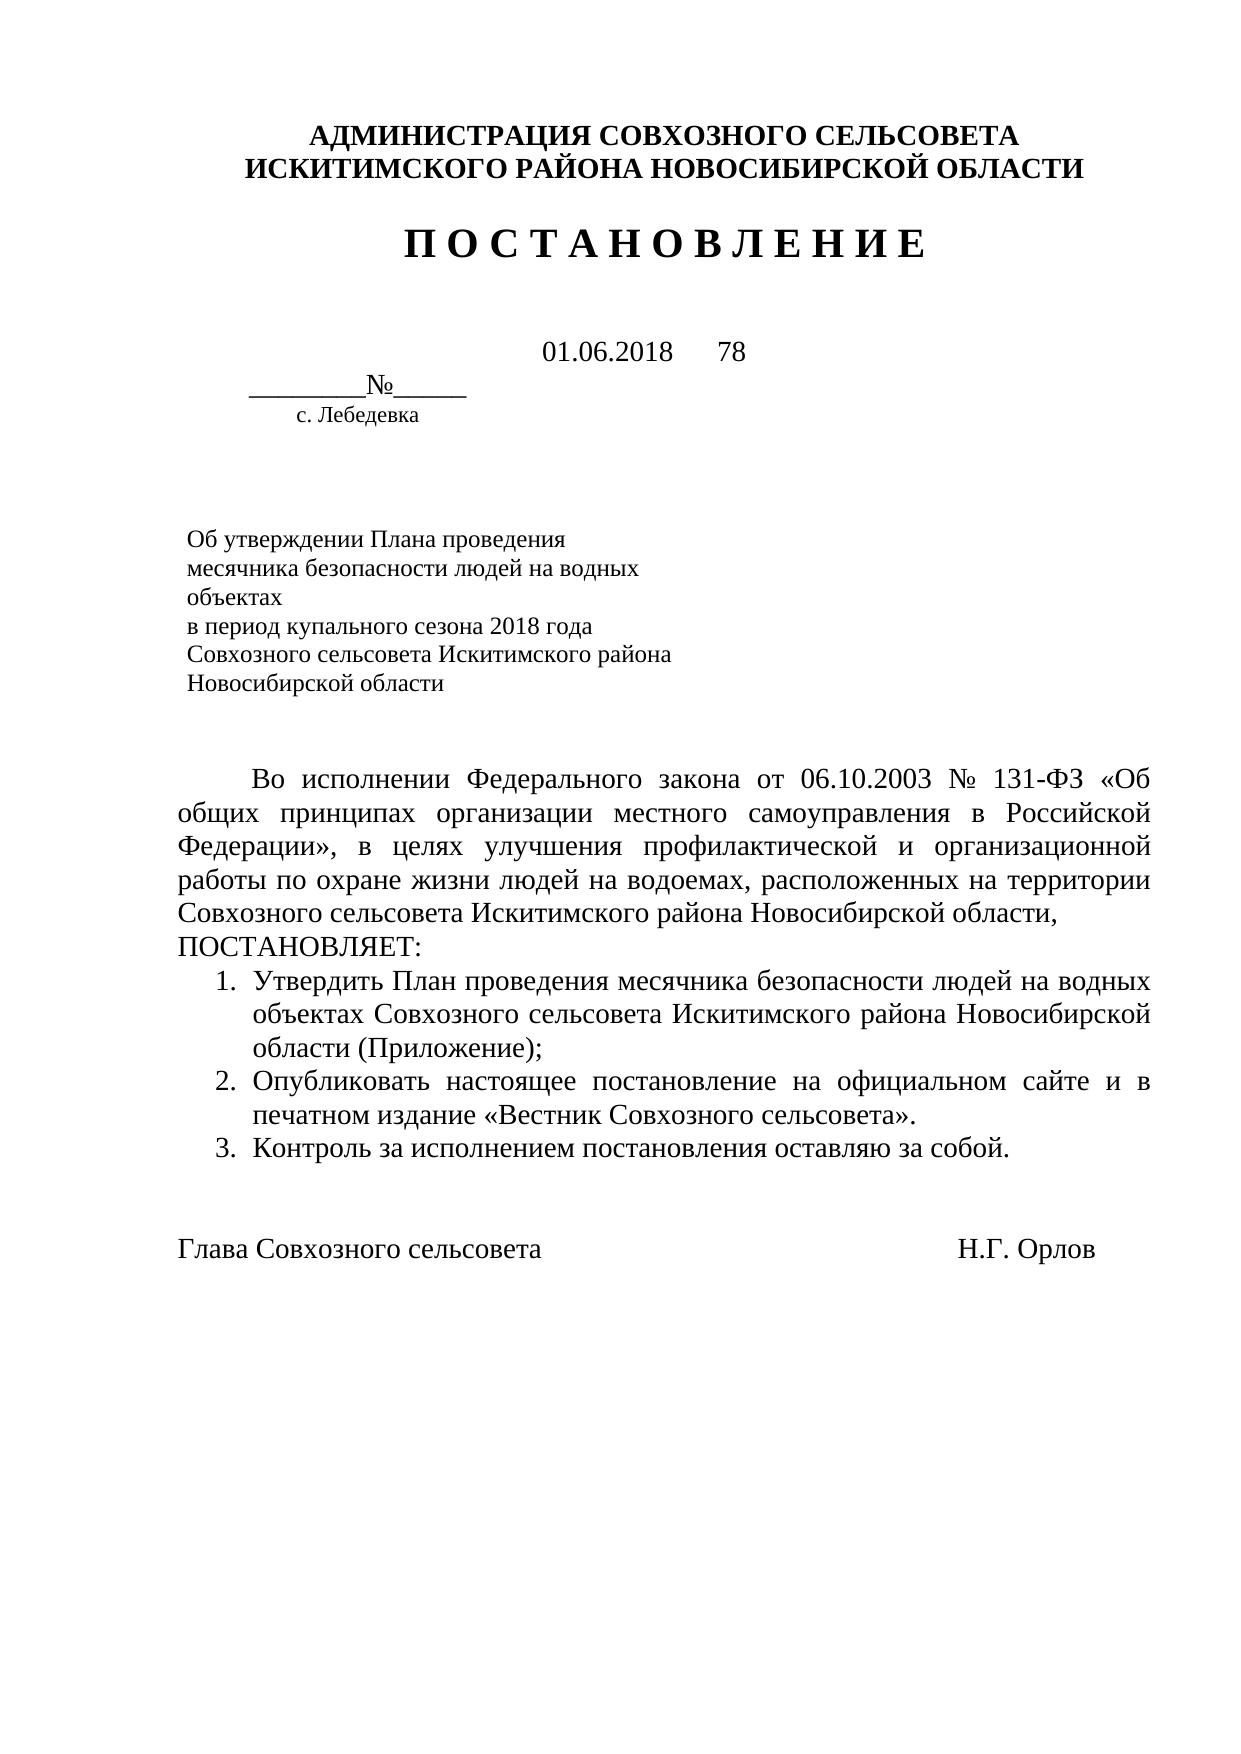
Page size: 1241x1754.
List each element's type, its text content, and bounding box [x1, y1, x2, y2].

text в период купального сезона 2018 года [187, 611, 679, 639]
table_header ________№_____ с. Лебедевка [166, 368, 549, 427]
text Во исполнении Федерального закона от 06.10.2003 № 131-ФЗ «Об общих принципах организации местного самоуправления в Российской Федерации», в целях улучшения профилактической и организационной работы по охране жизни людей на водоемах, расположенных на территории Совхозного сельсовета Искитимского района Новосибирской области, [177, 761, 1152, 929]
text Глава Совхозного сельсовета Н.Г. Орлов [177, 1231, 1152, 1264]
text Совхозного сельсовета Искитимского района Новосибирской области [172, 639, 694, 712]
text Об утверждении Плана проведения месячника безопасности людей на водных объектах [172, 510, 694, 611]
text ИСКИТИМСКОГО РАЙОНА НОВОСИБИРСКОЙ ОБЛАСТИ [177, 152, 1152, 185]
list Утвердить План проведения месячника безопасности людей на водных объектах Совхозного сельсовета Искитимского района Новосибирской области (Приложение); [215, 963, 1152, 1063]
text ПОСТАНОВЛЯЕТ: [177, 929, 1152, 963]
list Контроль за исполнением постановления оставляю за собой. [215, 1130, 1152, 1164]
text П О С Т А Н О В Л Е Н И Е [177, 219, 1152, 267]
list Опубликовать настоящее постановление на официальном сайте и в печатном издание «Вестник Совхозного сельсовета». [215, 1063, 1152, 1130]
text 01.06.2018 78 [177, 334, 1152, 367]
text АДМИНИСТРАЦИЯ СОВХОЗНОГО СЕЛЬСОВЕТА [177, 118, 1152, 152]
